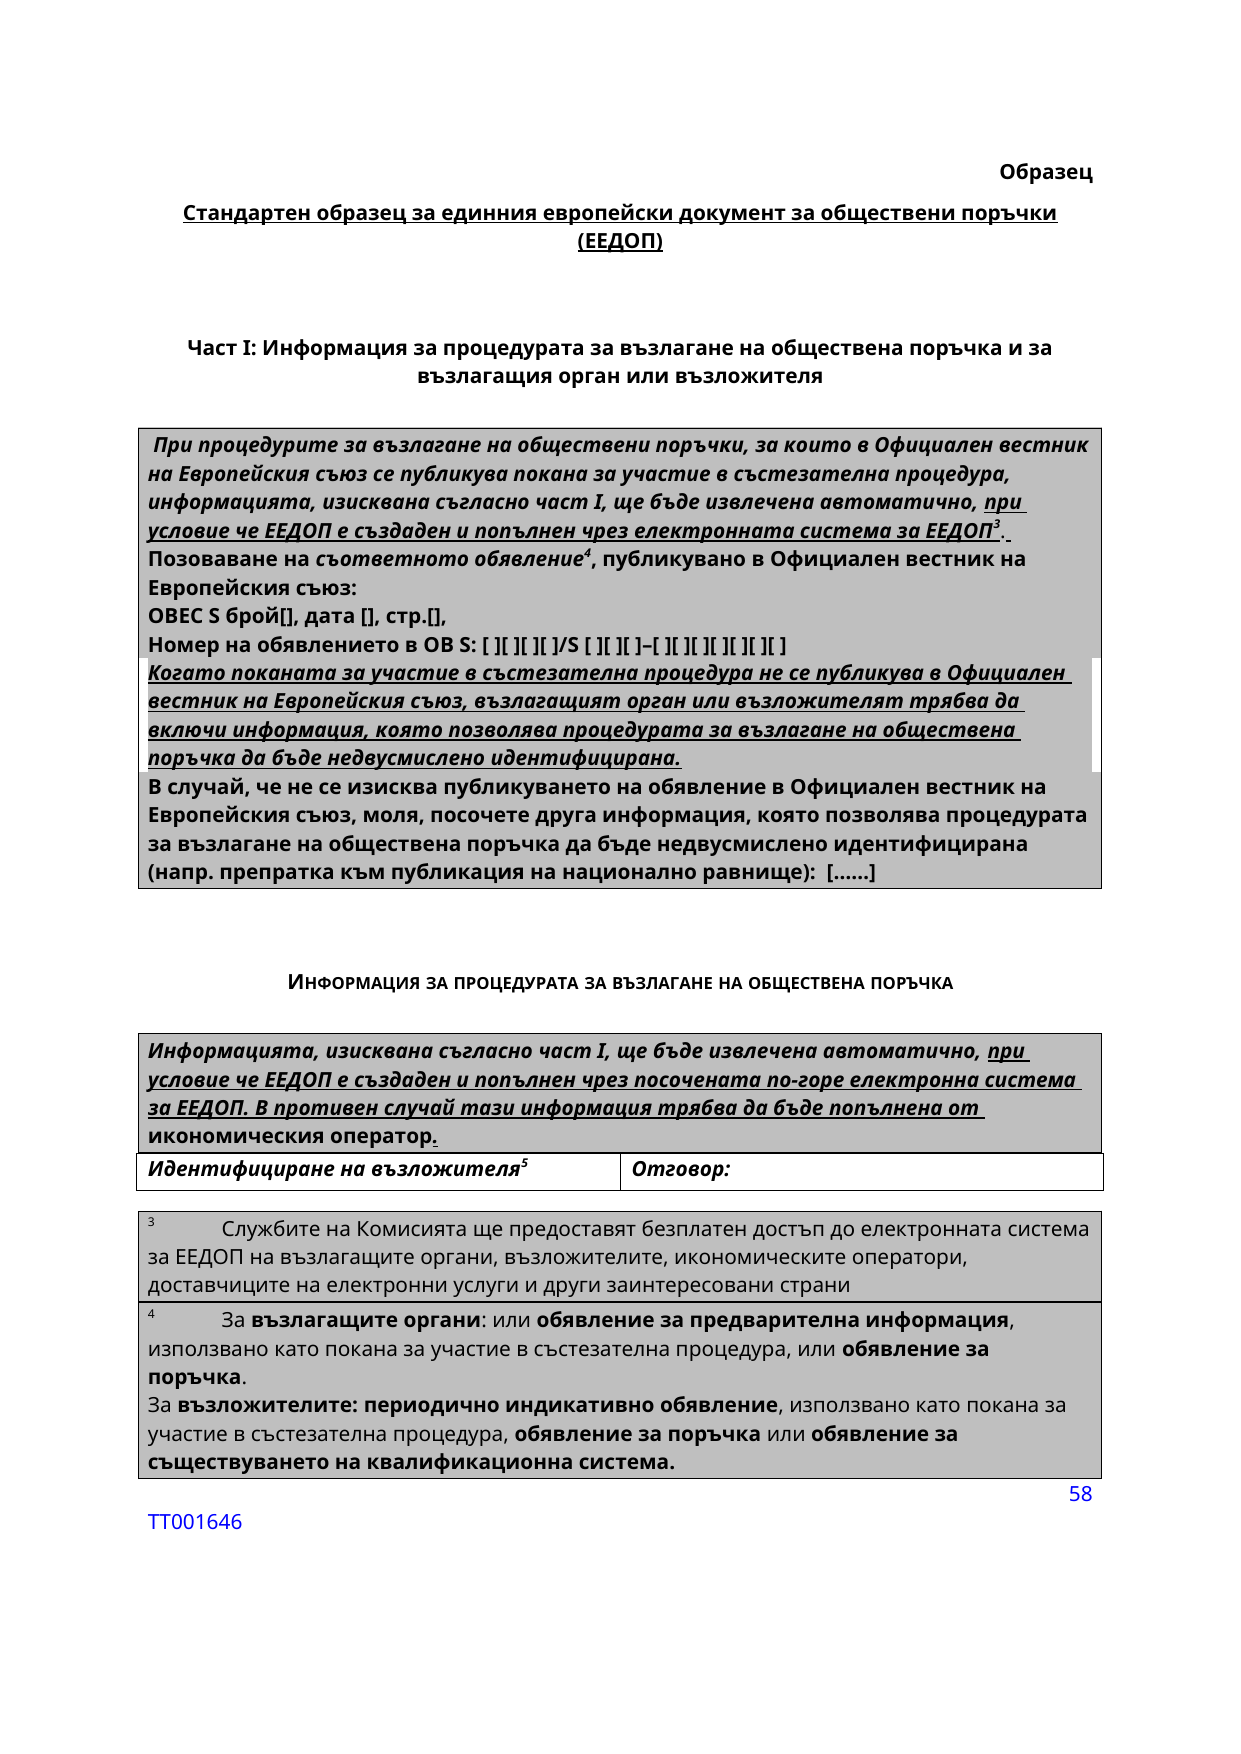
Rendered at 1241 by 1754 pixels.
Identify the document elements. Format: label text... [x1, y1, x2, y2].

text Информация за процедурата за възлагане на обществена поръчка [148, 967, 1092, 996]
table_header Идентифициране на възложителя [137, 1154, 620, 1189]
text При процедурите за възлагане на обществени поръчки, за които в Официален вестник на Европейския съюз се публикува покана за участие в състезателна процедура, информацията, изисквана съгласно част I, ще бъде извлечена автоматично, при условие че ЕЕДОП е създаден и попълнен чрез електронната система за ЕЕДОП. Позоваване на съответното обявление, публикувано в Официален вестник на Европейския съюз: OВEС S брой[], дата [], стр.[], Номер на обявлението в ОВ S: [ ][ ][ ][ ]/S [ ][ ][ ]–[ ][ ][ ][ ][ ][ ][ ] [139, 429, 1101, 658]
text Част І: Информация за процедурата за възлагане на обществена поръчка и за възлагащия орган или възложителя [148, 333, 1092, 390]
text Информацията, изисквана съгласно част I, ще бъде извлечена автоматично, при условие че ЕЕДОП е създаден и попълнен чрез посочената по-горе електронна система за ЕЕДОП. В противен случай тази информация трябва да бъде попълнена от икономическия оператор. [139, 1034, 1101, 1152]
text Образец [213, 157, 1092, 185]
table_header Отговор: [621, 1154, 1103, 1189]
text Стандартен образец за единния европейски документ за обществени поръчки (ЕЕДОП) [148, 198, 1092, 255]
text В случай, че не се изисква публикуването на обявление в Официален вестник на Европейския съюз, моля, посочете друга информация, която позволява процедурата за възлагане на обществена поръчка да бъде недвусмислено идентифицирана (напр. препратка към публикация на национално равнище): [……] [139, 769, 1101, 888]
text Когато поканата за участие в състезателна процедура не се публикува в Официален вестник на Европейския съюз, възлагащият орган или възложителят трябва да включи информация, която позволява процедурата за възлагане на обществена поръчка да бъде недвусмислено идентифицирана. [148, 658, 1092, 769]
